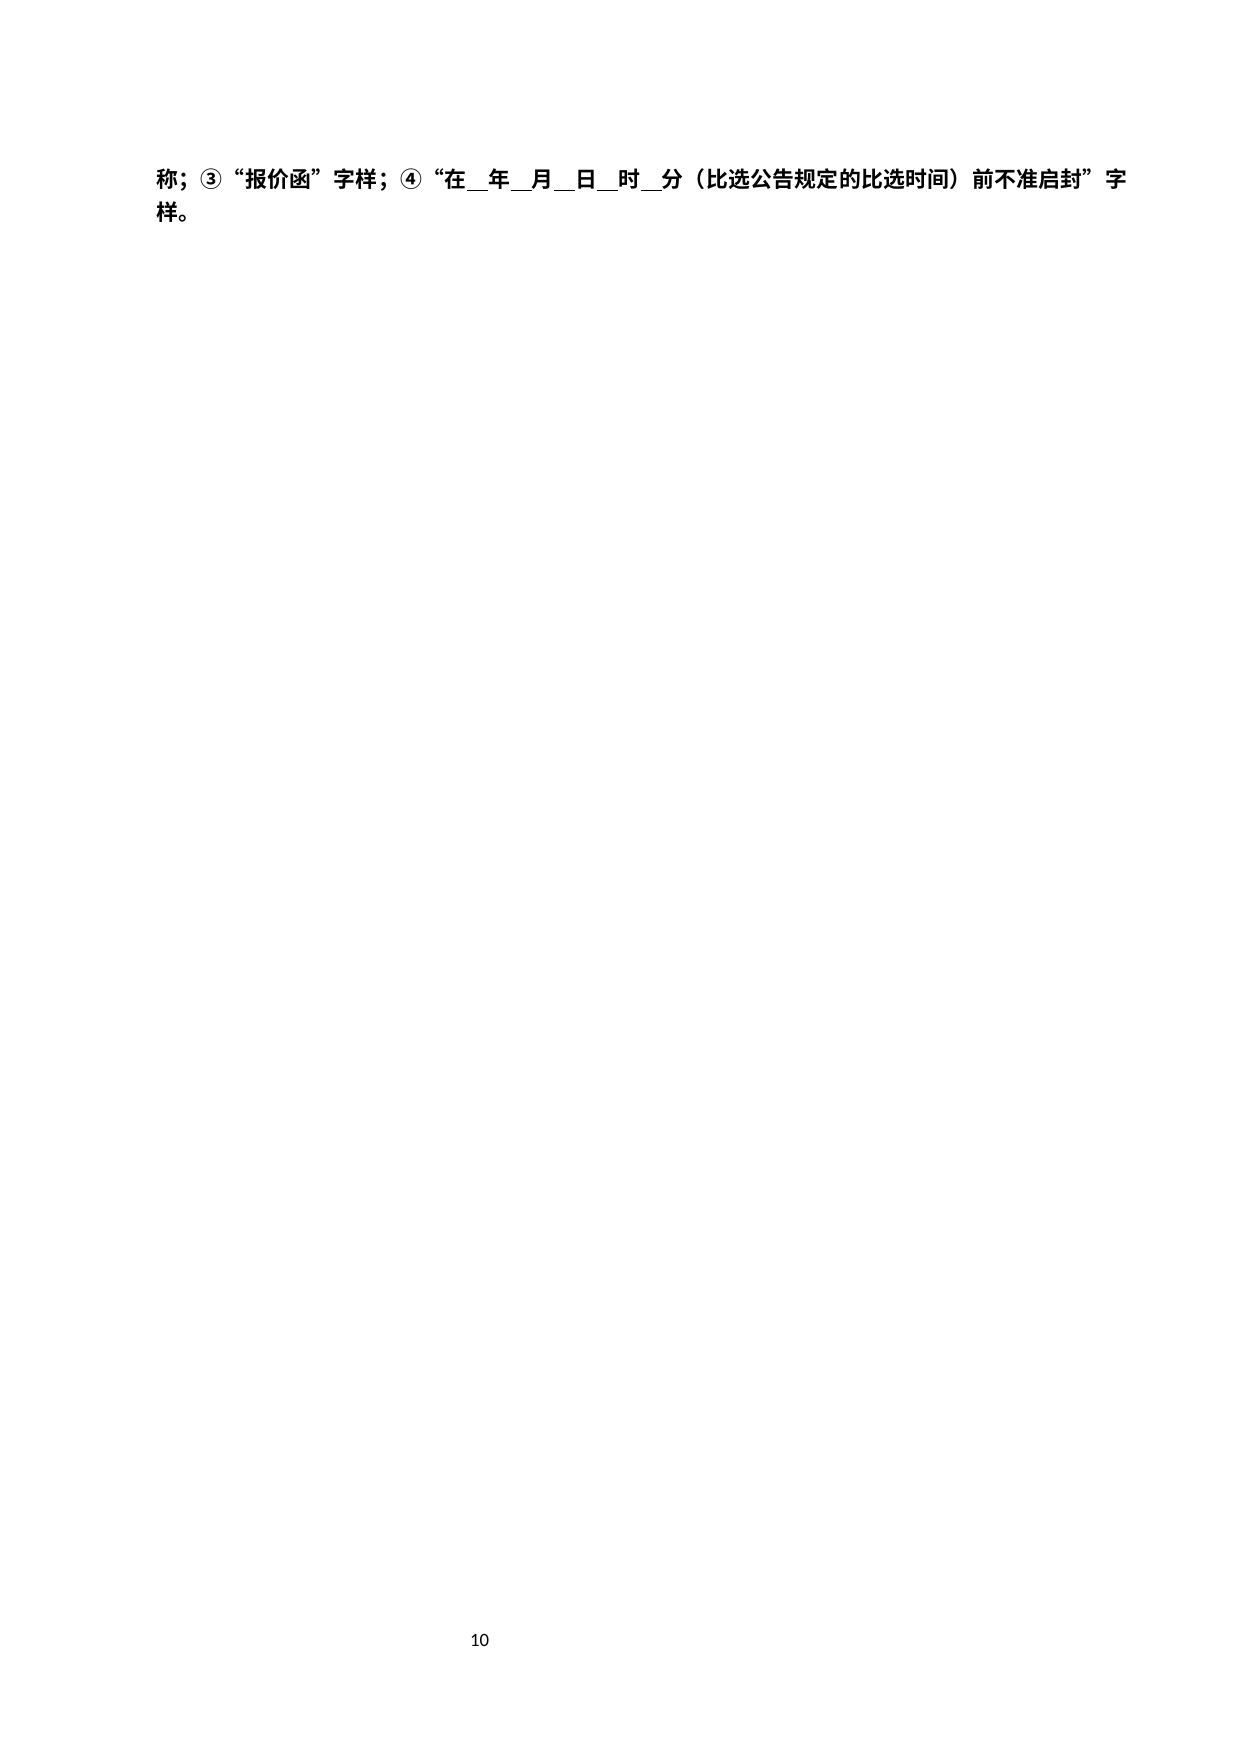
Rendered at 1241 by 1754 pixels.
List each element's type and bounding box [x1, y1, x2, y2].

list [156, 162, 1128, 227]
